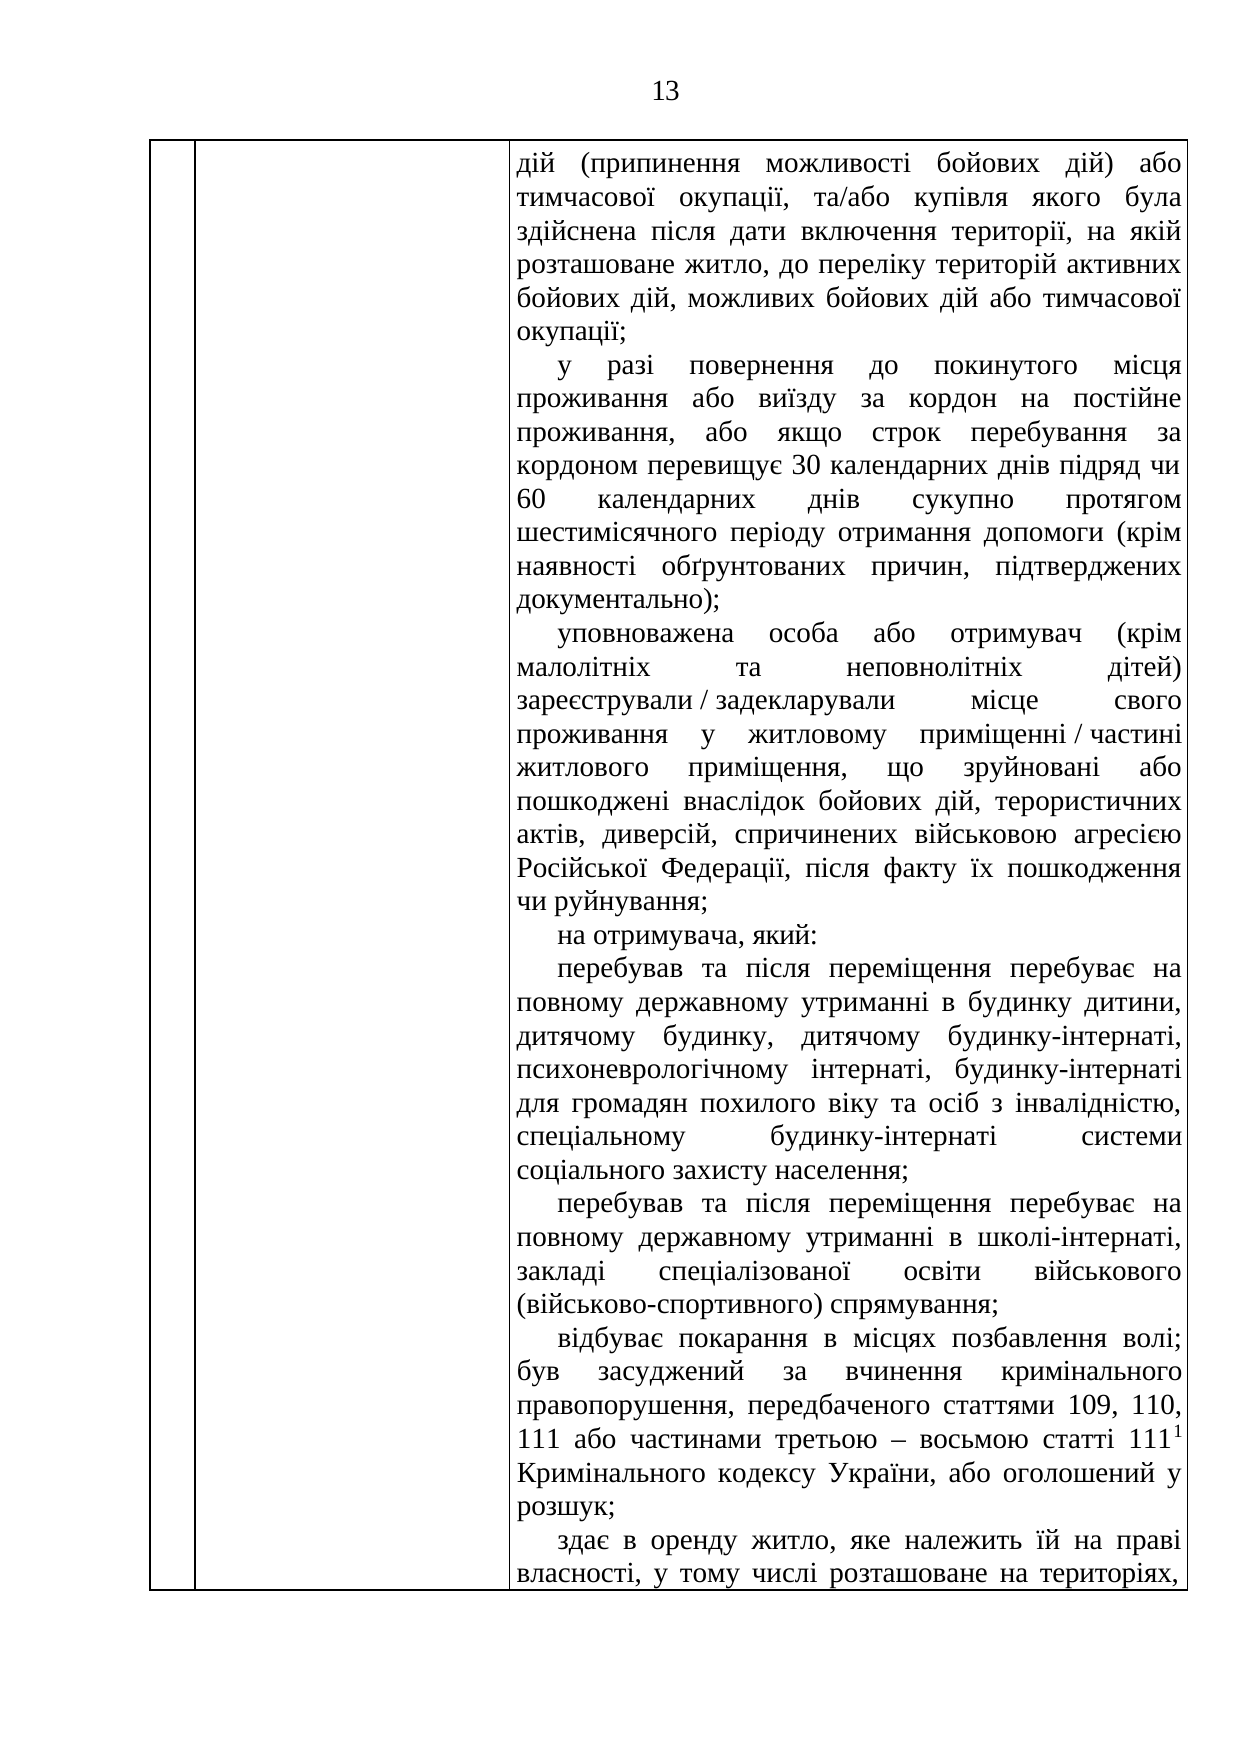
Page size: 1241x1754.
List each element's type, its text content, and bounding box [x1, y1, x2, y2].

table_header [151, 141, 194, 1589]
table_header [196, 141, 509, 1589]
table_header дій (припинення можливості бойових дій) або тимчасової окупації, та/або купівля якого була здійснена після дати включення території, на якій розташоване житло, до переліку територій активних бойових дій, можливих бойових дій або тимчасової окупації; у разі повернення до покинутого місця проживання або виїзду за кордон на постійне проживання, або якщо строк перебування за кордоном перевищує 30 календарних днів підряд чи 60 календарних днів сукупно протягом шестимісячного періоду отримання допомоги (крім наявності обґрунтованих причин, підтверджених документально); уповноважена особа або отримувач (крім малолітніх та неповнолітніх дітей) зареєстрували / задекларували місце свого проживання у житловому приміщенні / частині житлового приміщення, що зруйновані або пошкоджені внаслідок бойових дій, терористичних актів, диверсій, спричинених військовою агресією Російської Федерації, після факту їх пошкодження чи руйнування; на отримувача, який: перебував та після переміщення перебуває на повному державному утриманні в будинку дитини, дитячому будинку, дитячому будинку-інтернаті, психоневрологічному інтернаті, будинку-інтернаті для громадян похилого віку та осіб з інвалідністю, спеціальному будинку-інтернаті системи соціального захисту населення; перебував та після переміщення перебуває на повному державному утриманні в школі-інтернаті, закладі спеціалізованої освіти військового (військово-спортивного) спрямування; відбуває покарання в місцях позбавлення волі; був засуджений за вчинення кримінального правопорушення, передбаченого статтями 109, 110, 111 або частинами третьою – восьмою статті 1111 Кримінального кодексу України, або оголошений у розшук; здає в оренду житло, яке належить їй на праві власності, у тому числі розташоване на територіях, [510, 141, 1187, 1589]
